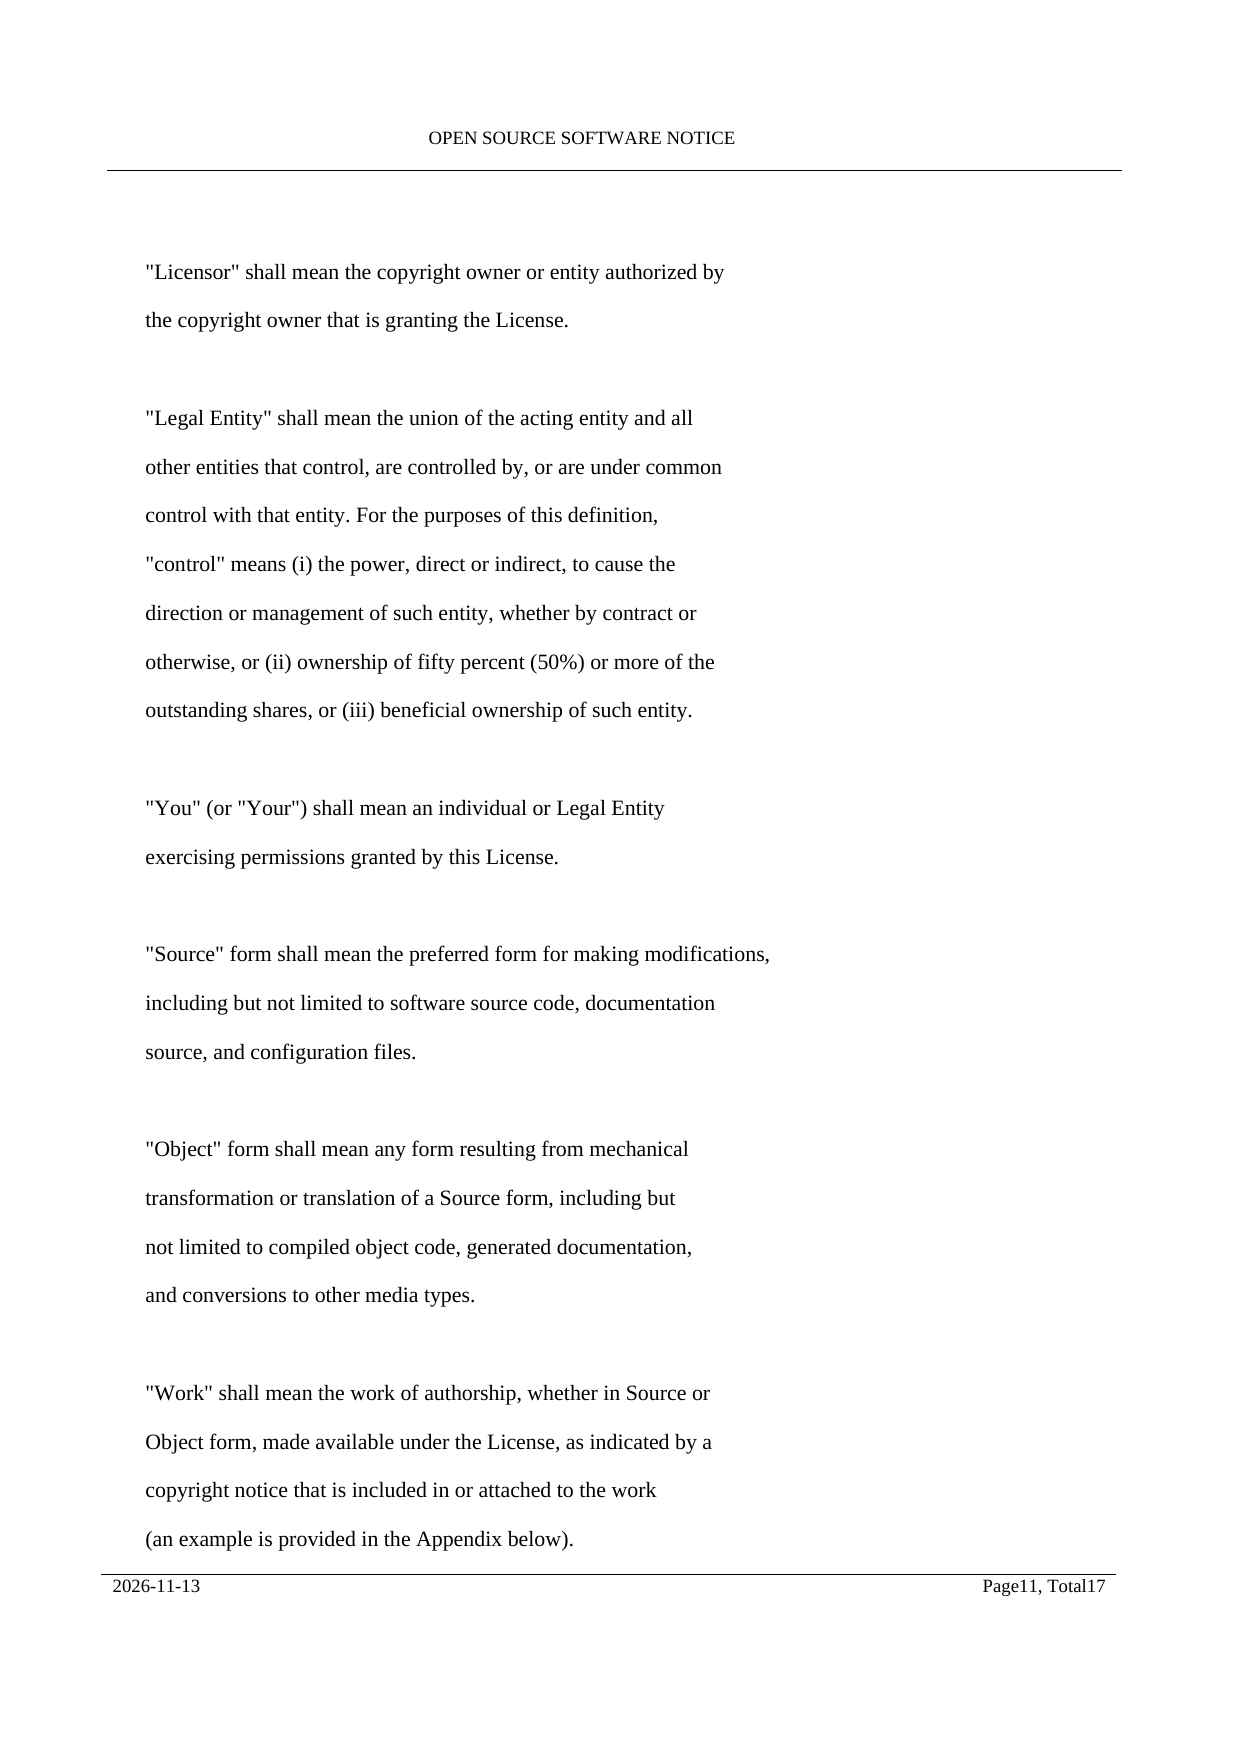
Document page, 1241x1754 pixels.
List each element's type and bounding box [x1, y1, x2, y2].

text [112, 206, 1128, 1555]
